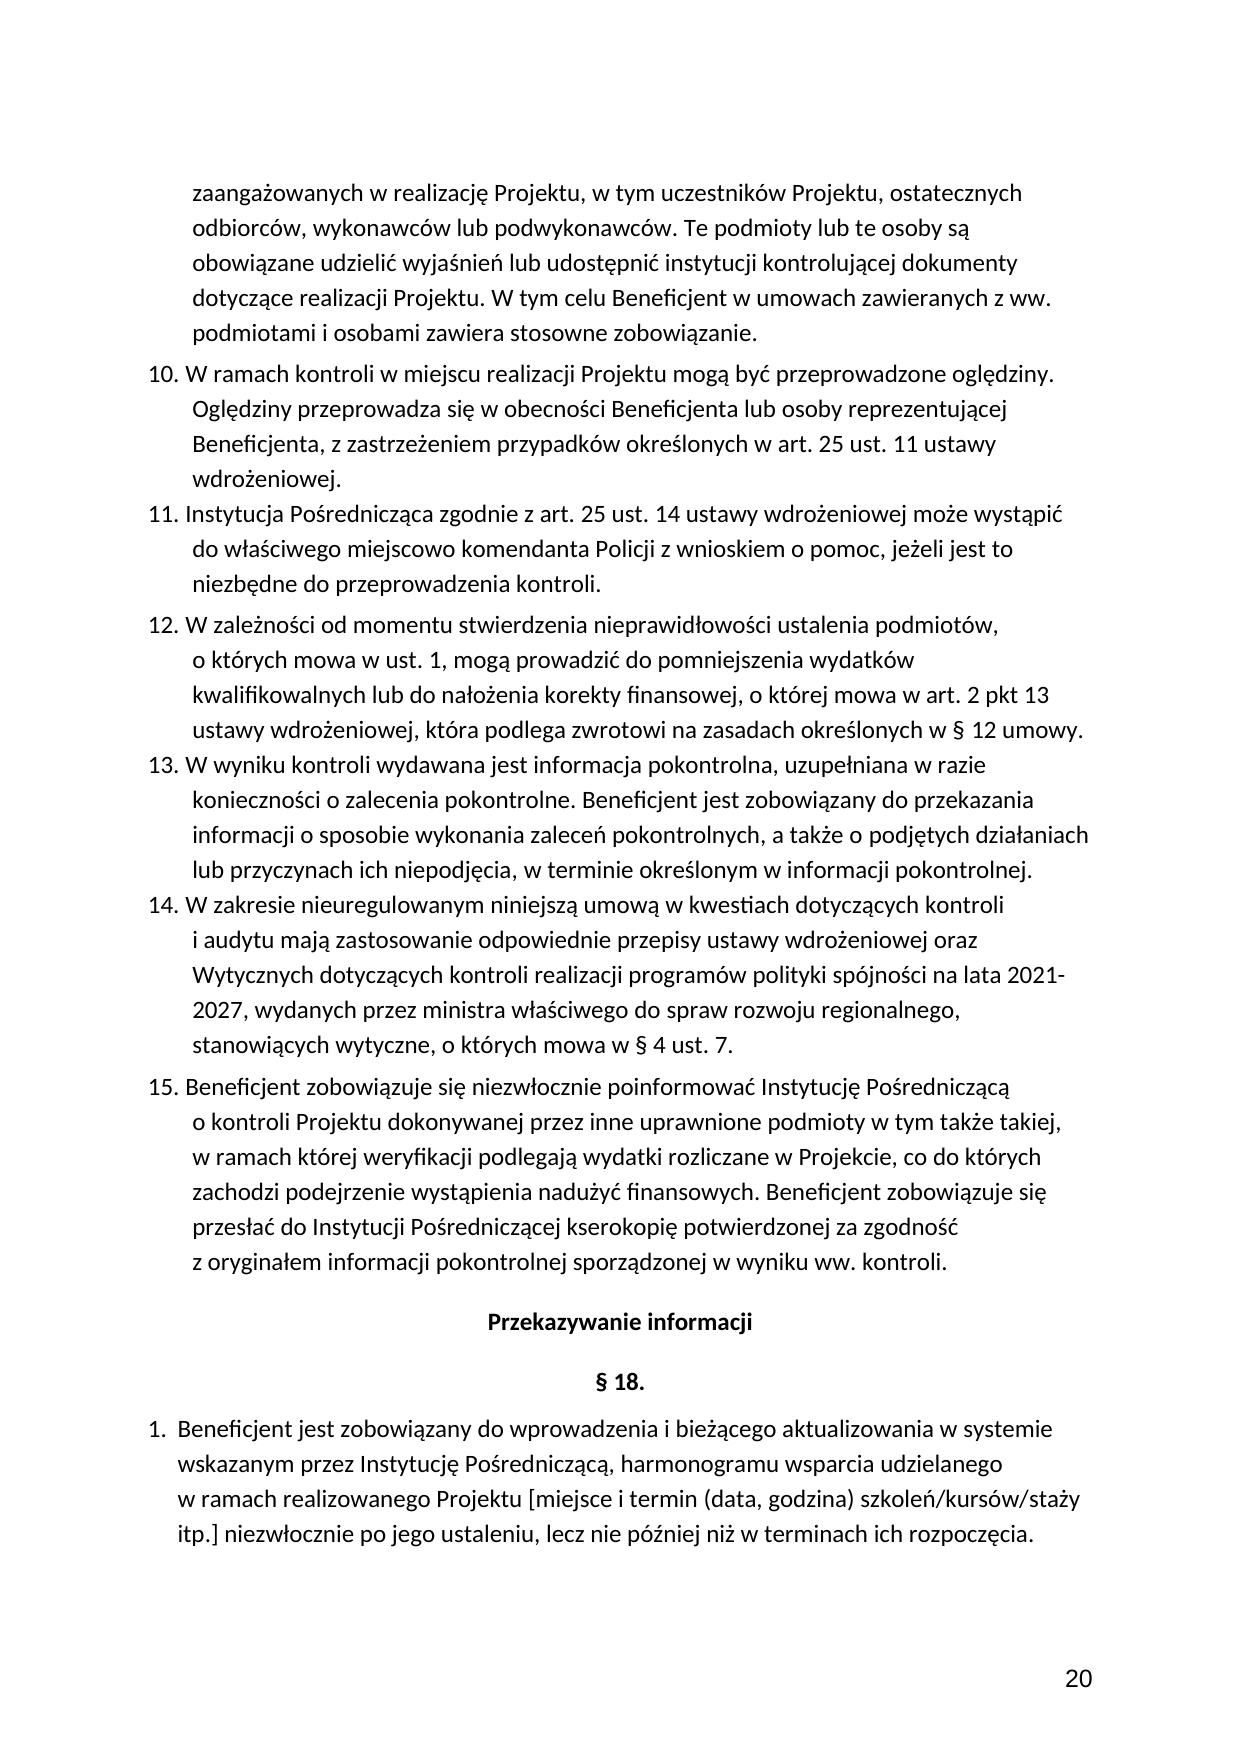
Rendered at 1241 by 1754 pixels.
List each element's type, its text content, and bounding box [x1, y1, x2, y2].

list W wyniku kontroli wydawana jest informacja pokontrolna, uzupełniana w razie konieczności o zalecenia pokontrolne. Beneficjent jest zobowiązany do przekazania informacji o sposobie wykonania zaleceń pokontrolnych, a także o podjętych działaniach lub przyczynach ich niepodjęcia, w terminie określonym w informacji pokontrolnej. [148, 750, 1092, 885]
list W ramach kontroli w miejscu realizacji Projektu mogą być przeprowadzone oględziny. Oględziny przeprowadza się w obecności Beneficjenta lub osoby reprezentującej Beneficjenta, z zastrzeżeniem przypadków określonych w art. 25 ust. 11 ustawy wdrożeniowej. [148, 358, 1092, 494]
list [148, 1413, 1092, 1549]
list W zależności od momentu stwierdzenia nieprawidłowości ustalenia podmiotów, o których mowa w ust. 1, mogą prowadzić do pomniejszenia wydatków kwalifikowalnych lub do nałożenia korekty finansowej, o której mowa w art. 2 pkt 13 ustawy wdrożeniowej, która podlega zwrotowi na zasadach określonych w § 12 umowy. [148, 610, 1092, 745]
subtitle Przekazywanie informacji [148, 1306, 1092, 1336]
list Instytucja Pośrednicząca zgodnie z art. 25 ust. 14 ustawy wdrożeniowej może wystąpić do właściwego miejscowo komendanta Policji z wnioskiem o pomoc, jeżeli jest to niezbędne do przeprowadzenia kontroli. [148, 498, 1092, 599]
list W zakresie nieuregulowanym niniejszą umową w kwestiach dotyczących kontroli i audytu mają zastosowanie odpowiednie przepisy ustawy wdrożeniowej oraz Wytycznych dotyczących kontroli realizacji programów polityki spójności na lata 2021-2027, wydanych przez ministra właściwego do spraw rozwoju regionalnego, stanowiących wytyczne, o których mowa w § 4 ust. 7. [148, 890, 1092, 1060]
subtitle § 18. [148, 1366, 1092, 1396]
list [148, 177, 1092, 348]
list Beneficjent zobowiązuje się niezwłocznie poinformować Instytucję Pośredniczącą o kontroli Projektu dokonywanej przez inne uprawnione podmioty w tym także takiej, w ramach której weryfikacji podlegają wydatki rozliczane w Projekcie, co do których zachodzi podejrzenie wystąpienia nadużyć finansowych. Beneficjent zobowiązuje się przesłać do Instytucji Pośredniczącej kserokopię potwierdzonej za zgodność z oryginałem informacji pokontrolnej sporządzonej w wyniku ww. kontroli. [148, 1071, 1092, 1276]
